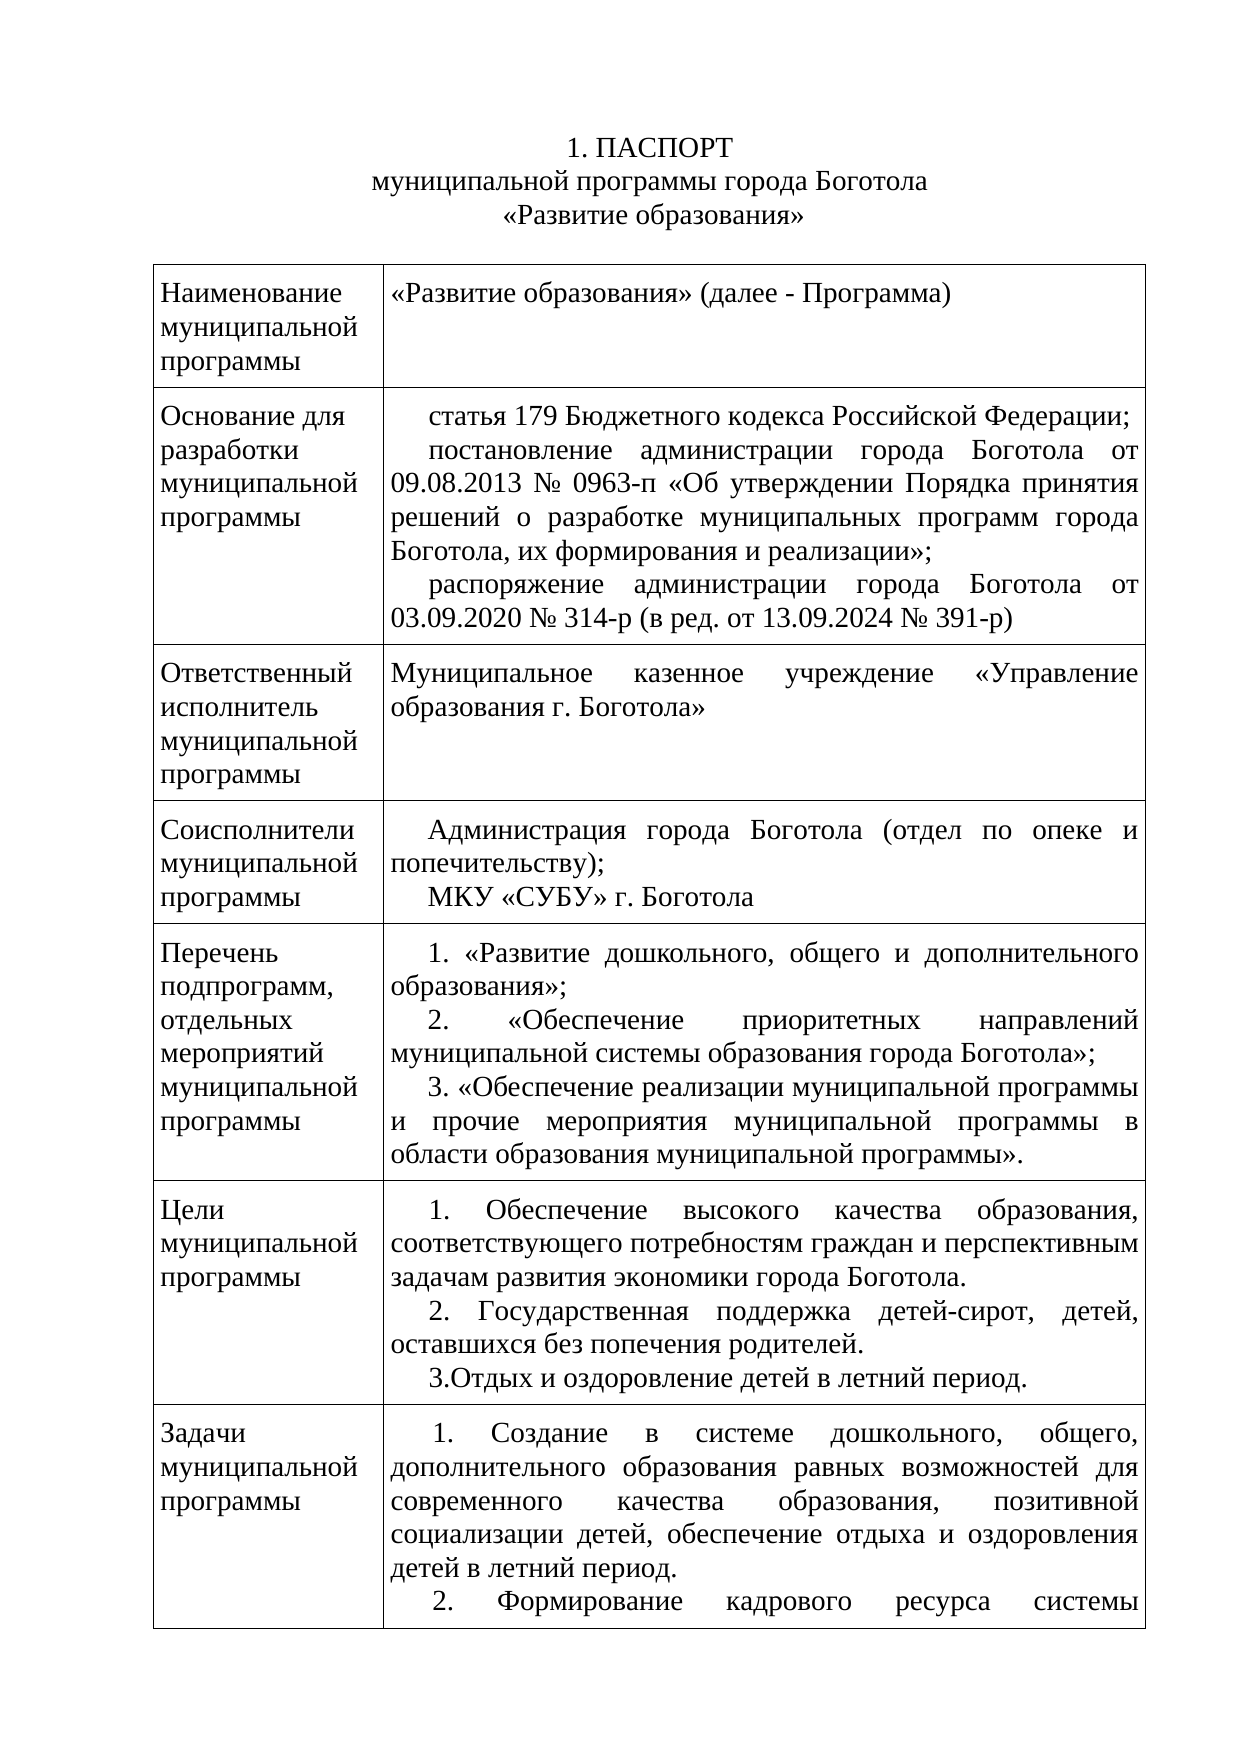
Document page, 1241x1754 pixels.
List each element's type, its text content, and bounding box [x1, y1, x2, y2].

table_cell Муниципальное казенное учреждение «Управление образования г. Боготола» [384, 645, 1145, 800]
table_header Наименование муниципальной программы [154, 265, 383, 387]
table_cell Ответственный исполнитель муниципальной программы [154, 645, 383, 800]
text «Развитие образования» [177, 197, 1122, 230]
table_cell Цели муниципальной программы [154, 1181, 383, 1404]
table_cell Перечень подпрограмм, отдельных мероприятий муниципальной программы [154, 924, 383, 1180]
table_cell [384, 1405, 1145, 1627]
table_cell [154, 1405, 383, 1627]
table_header «Развитие образования» (далее - Программа) [384, 265, 1145, 387]
table_cell 1. Обеспечение высокого качества образования, соответствующего потребностям граждан и перспективным задачам развития экономики города Боготола. 2. Государственная поддержка детей-сирот, детей, оставшихся без попечения родителей. 3.Отдых и оздоровление детей в летний период. [384, 1181, 1145, 1404]
table_cell статья 179 Бюджетного кодекса Российской Федерации; постановление администрации города Боготола от 09.08.2013 № 0963-п «Об утверждении Порядка принятия решений о разработке муниципальных программ города Боготола, их формирования и реализации»; распоряжение администрации города Боготола от 03.09.2020 № 314-р (в ред. от 13.09.2024 № 391-р) [384, 388, 1145, 644]
table_cell Соисполнители муниципальной программы [154, 801, 383, 923]
table_cell Администрация города Боготола (отдел по опеке и попечительству); МКУ «СУБУ» г. Боготола [384, 801, 1145, 923]
text 1. ПАСПОРТ [177, 130, 1122, 163]
table_cell 1. «Развитие дошкольного, общего и дополнительного образования»; 2. «Обеспечение приоритетных направлений муниципальной системы образования города Боготола»; 3. «Обеспечение реализации муниципальной программы и прочие мероприятия муниципальной программы в области образования муниципальной программы». [384, 924, 1145, 1180]
text муниципальной программы города Боготола [177, 163, 1122, 197]
table_cell Основание для разработки муниципальной программы [154, 388, 383, 644]
